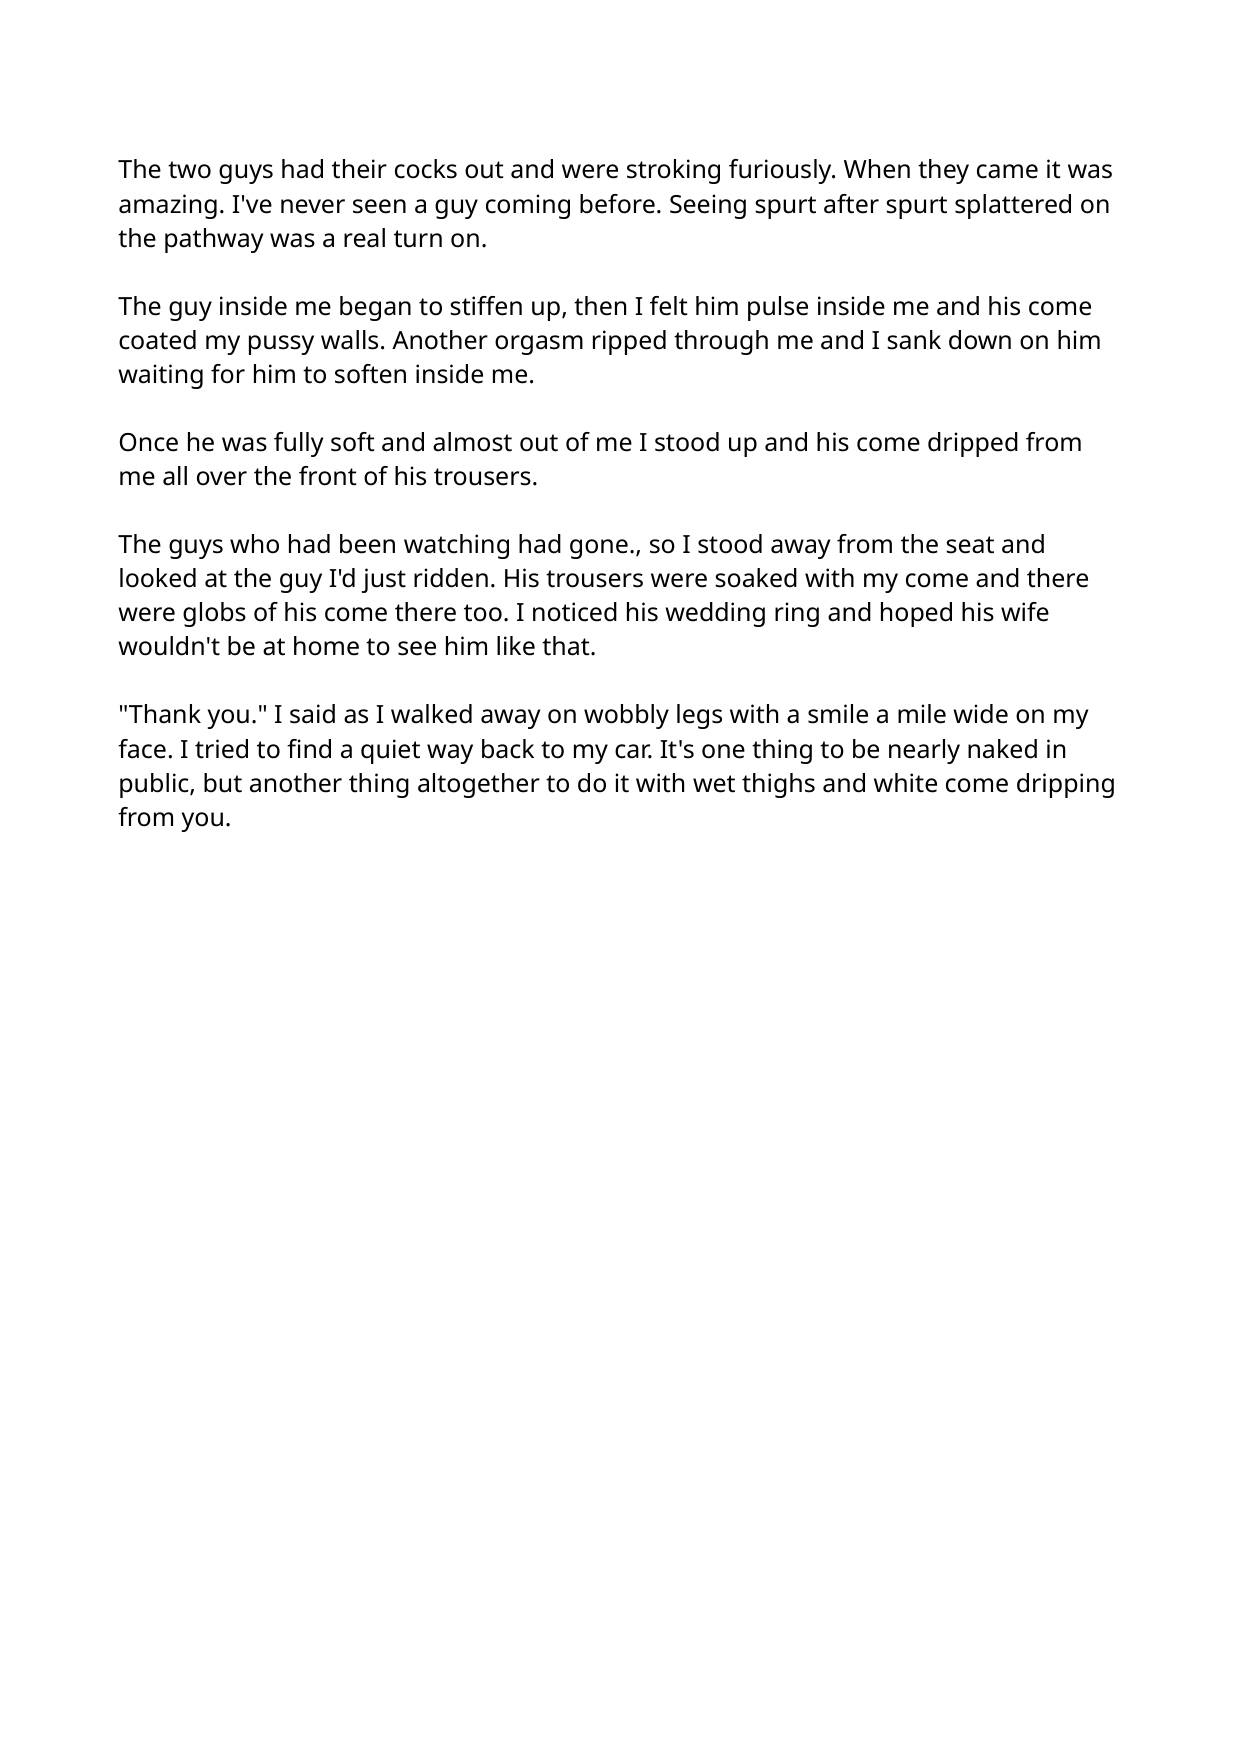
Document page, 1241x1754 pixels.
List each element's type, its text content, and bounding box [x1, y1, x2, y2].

text "Thank you." I said as I walked away on wobbly legs with a smile a mile wide on my face. I tried to find a quiet way back to my car. It's one thing to be nearly naked in public, but another thing altogether to do it with wet thighs and white come dripping from you. [118, 697, 1122, 833]
text The guy inside me began to stiffen up, then I felt him pulse inside me and his come coated my pussy walls. Another orgasm ripped through me and I sank down on him waiting for him to soften inside me. [118, 288, 1122, 391]
text The two guys had their cocks out and were stroking furiously. When they came it was amazing. I've never seen a guy coming before. Seeing spurt after spurt splattered on the pathway was a real turn on. [118, 152, 1122, 254]
text The guys who had been watching had gone., so I stood away from the seat and looked at the guy I'd just ridden. His trousers were soaked with my come and there were globs of his come there too. I noticed his wedding ring and hoped his wife wouldn't be at home to see him like that. [118, 527, 1122, 663]
text Once he was fully soft and almost out of me I stood up and his come dripped from me all over the front of his trousers. [118, 425, 1122, 493]
